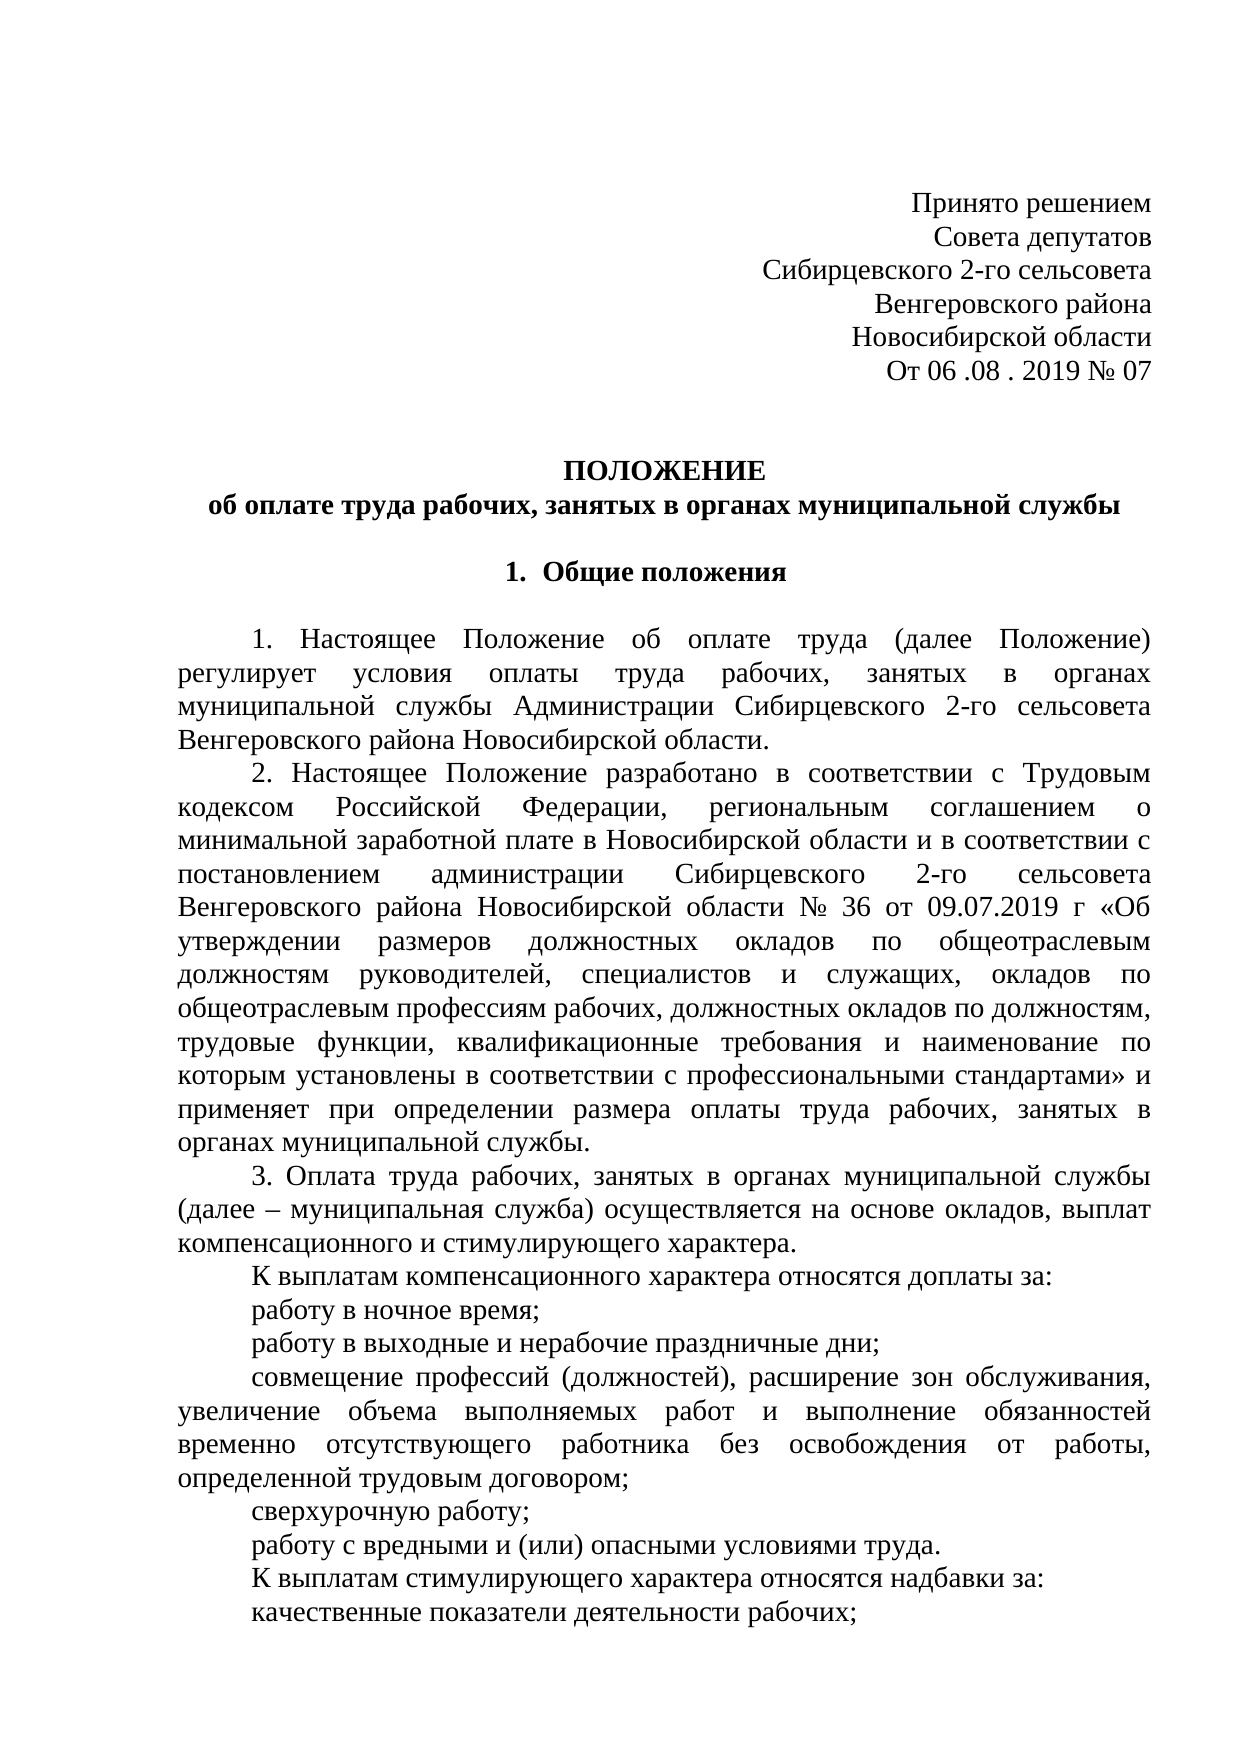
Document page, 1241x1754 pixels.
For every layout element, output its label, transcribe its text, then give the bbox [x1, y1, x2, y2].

text Принято решением [177, 185, 1152, 219]
text работу в ночное время; [177, 1292, 1152, 1326]
text От 06 .08 . 2019 № 07 [177, 353, 1152, 386]
text работу с вредными и (или) опасными условиями труда. [177, 1527, 1152, 1560]
text работу в выходные и нерабочие праздничные дни; [177, 1326, 1152, 1359]
text 3. Оплата труда рабочих, занятых в органах муниципальной службы (далее – муниципальная служба) осуществляется на основе окладов, выплат компенсационного и стимулирующего характера. [177, 1158, 1152, 1258]
text Сибирцевского 2-го сельсовета [177, 252, 1152, 286]
text Новосибирской области [177, 319, 1152, 353]
text качественные показатели деятельности рабочих; [177, 1594, 1152, 1627]
text совмещение профессий (должностей), расширение зон обслуживания, увеличение объема выполняемых работ и выполнение обязанностей временно отсутствующего работника без освобождения от работы, определенной трудовым договором; [177, 1359, 1152, 1493]
text 1. Настоящее Положение об оплате труда (далее Положение) регулирует условия оплаты труда рабочих, занятых в органах муниципальной службы Администрации Сибирцевского 2-го сельсовета Венгеровского района Новосибирской области. [177, 621, 1152, 755]
text К выплатам стимулирующего характера относятся надбавки за: [177, 1560, 1152, 1594]
list Общие положения [140, 554, 1152, 588]
text Совета депутатов [177, 219, 1152, 252]
text сверхурочную работу; [177, 1493, 1152, 1527]
text Венгеровского района [177, 286, 1152, 319]
text 2. Настоящее Положение разработано в соответствии с Трудовым кодексом Российской Федерации, региональным соглашением о минимальной заработной плате в Новосибирской области и в соответствии с постановлением администрации Сибирцевского 2-го сельсовета Венгеровского района Новосибирской области № 36 от 09.07.2019 г «Об утверждении размеров должностных окладов по общеотраслевым должностям руководителей, специалистов и служащих, окладов по общеотраслевым профессиям рабочих, должностных окладов по должностям, трудовые функции, квалификационные требования и наименование по которым установлены в соответствии с профессиональными стандартами» и применяет при определении размера оплаты труда рабочих, занятых в органах муниципальной службы. [177, 755, 1152, 1158]
text ПОЛОЖЕНИЕ об оплате труда рабочих, занятых в органах муниципальной службы [177, 453, 1152, 521]
text К выплатам компенсационного характера относятся доплаты за: [177, 1258, 1152, 1292]
